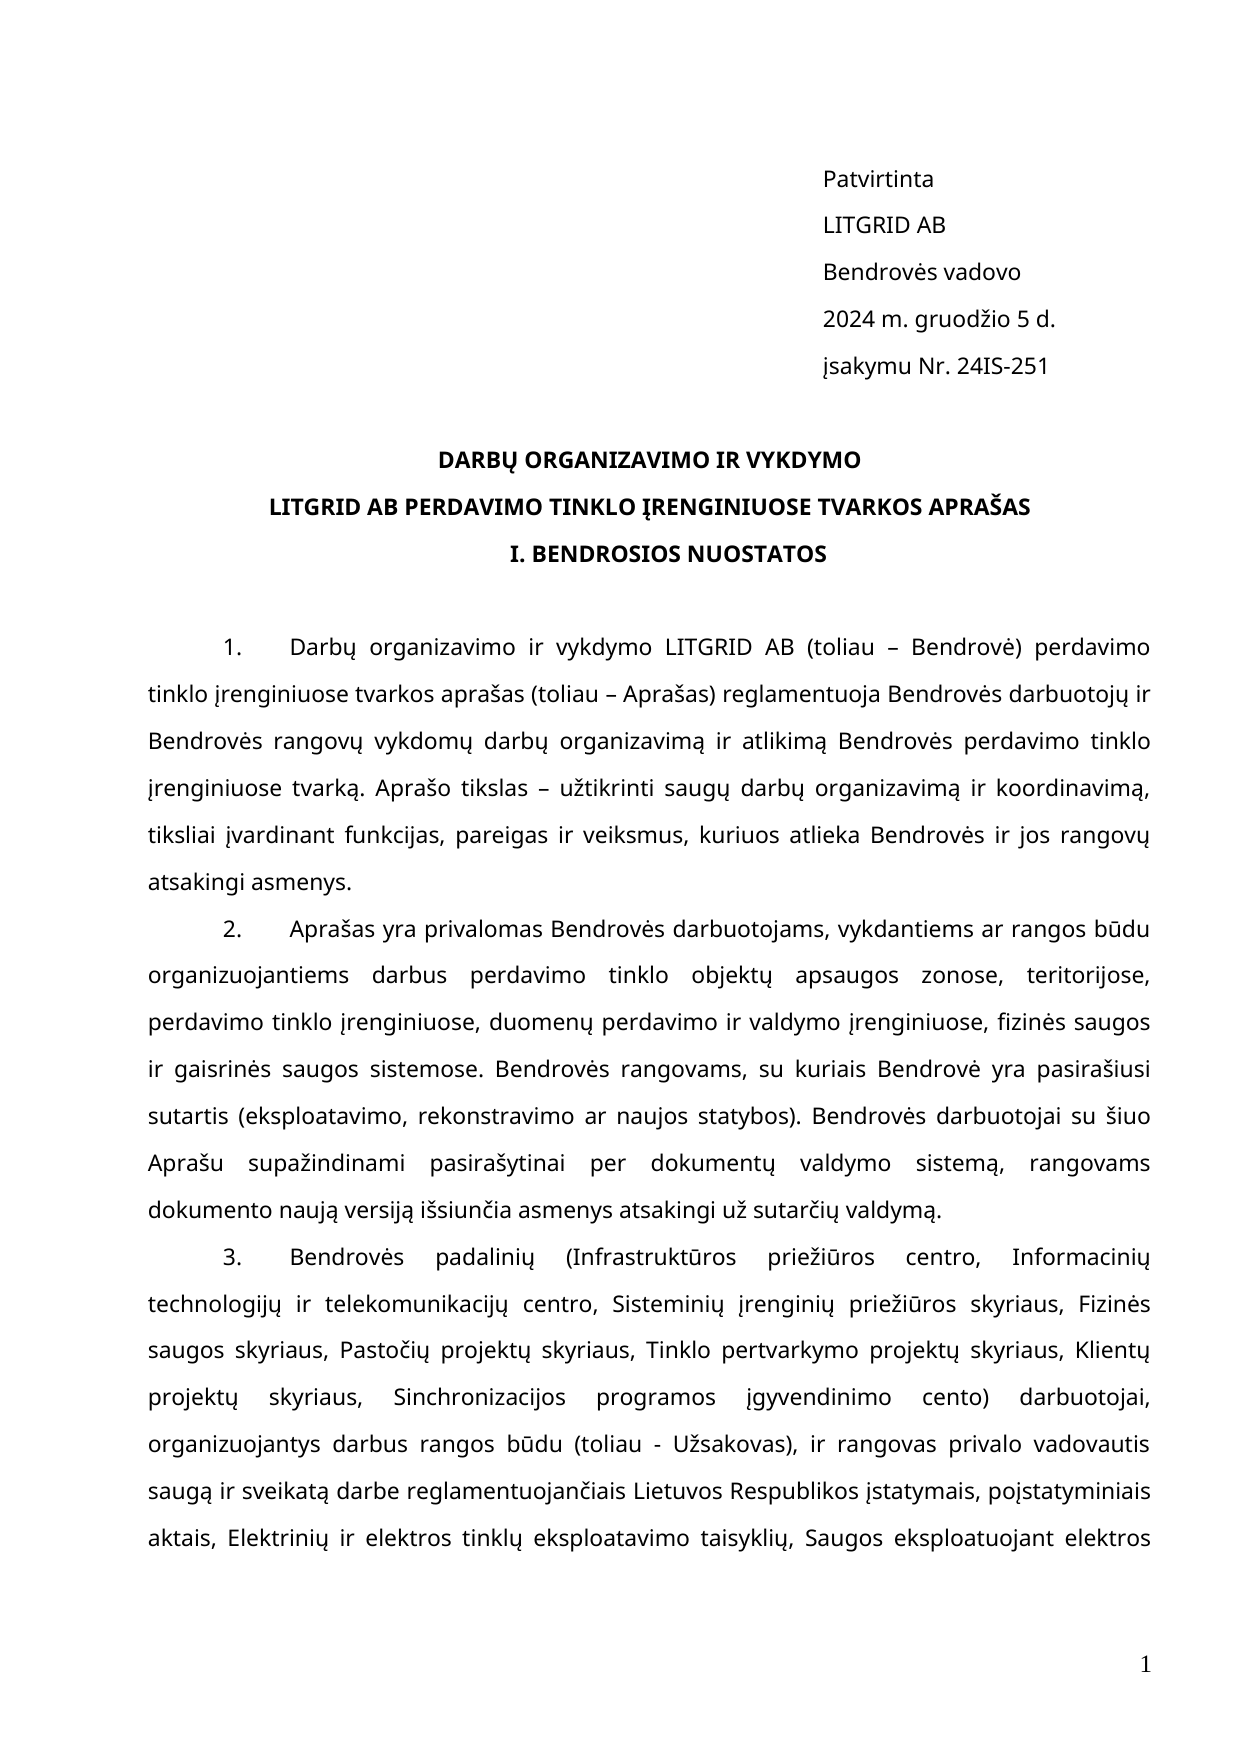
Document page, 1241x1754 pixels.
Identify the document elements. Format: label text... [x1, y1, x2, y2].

list Aprašas yra privalomas Bendrovės darbuotojams, vykdantiems ar rangos būdu organizuojantiems darbus perdavimo tinklo objektų apsaugos zonose, teritorijose, perdavimo tinklo įrenginiuose, duomenų perdavimo ir valdymo įrenginiuose, fizinės saugos ir gaisrinės saugos sistemose. Bendrovės rangovams, su kuriais Bendrovė yra pasirašiusi sutartis (eksploatavimo, rekonstravimo ar naujos statybos). Bendrovės darbuotojai su šiuo Aprašu supažindinami pasirašytinai per dokumentų valdymo sistemą, rangovams dokumento naują versiją išsiunčia asmenys atsakingi už sutarčių valdymą. [148, 912, 1152, 1225]
text Bendrovės vadovo [688, 256, 1152, 287]
text DARBŲ ORGANIZAVIMO IR VYKDYMO [148, 444, 1152, 475]
text 2024 m. gruodžio 5 d. [688, 303, 1152, 334]
list BENDROSIOS NUOSTATOS [185, 537, 1152, 569]
text LITGRID AB [688, 209, 1152, 241]
text įsakymu Nr. 24IS-251 [688, 350, 1152, 381]
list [148, 1241, 1152, 1553]
text LITGRID AB PERDAVIMO TINKLO ĮRENGINIUOSE TVARKOS APRAŠAS [148, 491, 1152, 522]
text Patvirtinta [688, 162, 1152, 194]
list Darbų organizavimo ir vykdymo LITGRID AB (toliau – Bendrovė) perdavimo tinklo įrenginiuose tvarkos aprašas (toliau – Aprašas) reglamentuoja Bendrovės darbuotojų ir Bendrovės rangovų vykdomų darbų organizavimą ir atlikimą Bendrovės perdavimo tinklo įrenginiuose tvarką. Aprašo tikslas – užtikrinti saugų darbų organizavimą ir koordinavimą, tiksliai įvardinant funkcijas, pareigas ir veiksmus, kuriuos atlieka Bendrovės ir jos rangovų atsakingi asmenys. [148, 631, 1152, 897]
